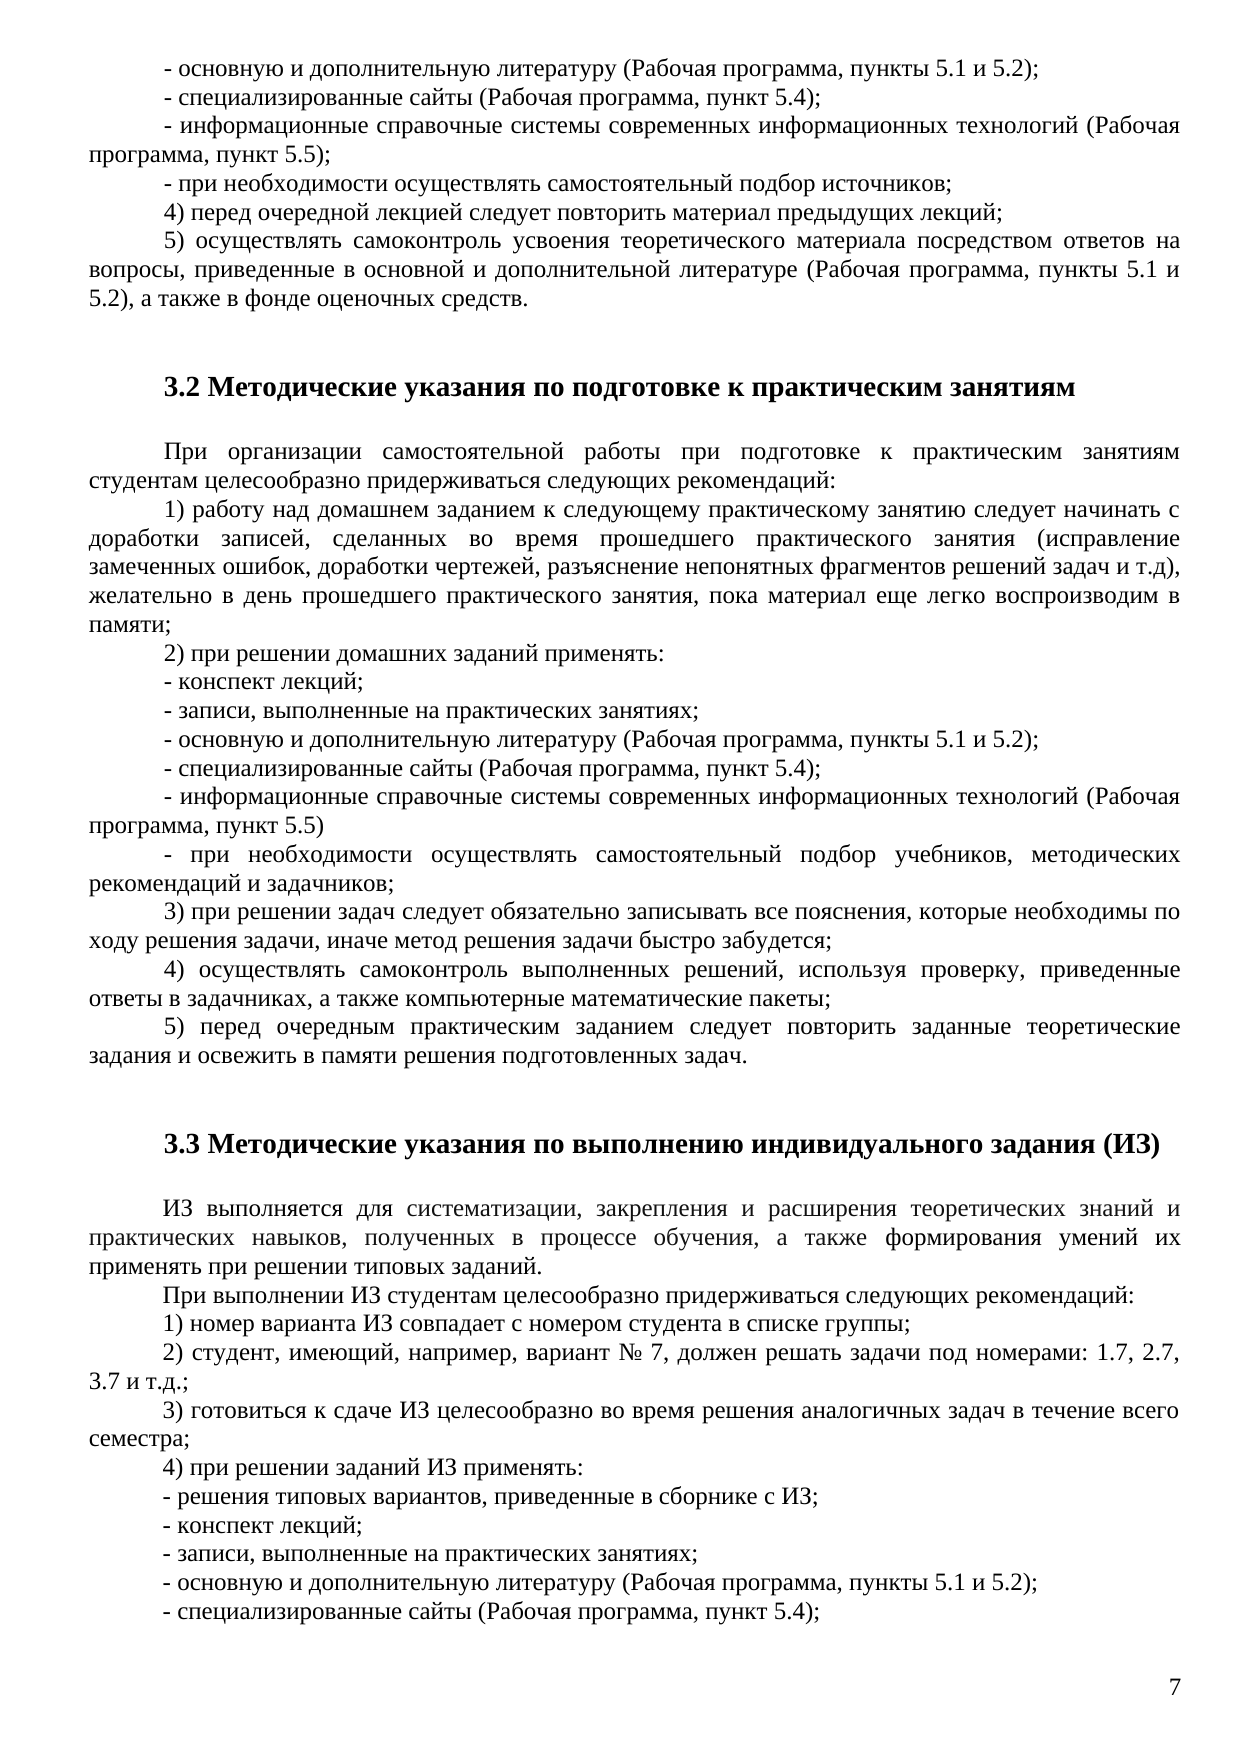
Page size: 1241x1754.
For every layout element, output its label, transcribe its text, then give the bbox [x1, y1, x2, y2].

text 4) при решении заданий ИЗ применять: [88, 1452, 1181, 1481]
text - при необходимости осуществлять самостоятельный подбор источников; [88, 168, 1181, 197]
text - при необходимости осуществлять самостоятельный подбор учебников, методических рекомендаций и задачников; [88, 839, 1181, 896]
text При организации самостоятельной работы при подготовке к практическим занятиям студентам целесообразно придерживаться следующих рекомендаций: [88, 436, 1181, 494]
text 2) студент, имеющий, например, вариант № 7, должен решать задачи под номерами: 1.7, 2.7, 3.7 и т.д.; [88, 1337, 1181, 1395]
text 4) осуществлять самоконтроль выполненных решений, используя проверку, приведенные ответы в задачниках, а также компьютерные математические пакеты; [88, 954, 1181, 1011]
text - информационные справочные системы современных информационных технологий (Рабочая программа, пункт 5.5); [88, 111, 1181, 168]
text - информационные справочные системы современных информационных технологий (Рабочая программа, пункт 5.5) [88, 781, 1181, 839]
text 2) при решении домашних заданий применять: [88, 638, 1181, 666]
text - специализированные сайты (Рабочая программа, пункт 5.4); [88, 82, 1181, 111]
text 5) осуществлять самоконтроль усвоения теоретического материала посредством ответов на вопросы, приведенные в основной и дополнительной литературе (Рабочая программа, пункты 5.1 и 5.2), а также в фонде оценочных средств. [88, 226, 1181, 312]
text ИЗ выполняется для систематизации, закрепления и расширения теоретических знаний и практических навыков, полученных в процессе обучения, а также формирования умений их применять при решении типовых заданий. [88, 1193, 1181, 1280]
text 1) работу над домашнем заданием к следующему практическому занятию следует начинать с доработки записей, сделанных во время прошедшего практического занятия (исправление замеченных ошибок, доработки чертежей, разъяснение непонятных фрагментов решений задач и т.д), желательно в день прошедшего практического занятия, пока материал еще легко воспроизводим в памяти; [88, 494, 1181, 638]
text 3) при решении задач следует обязательно записывать все пояснения, которые необходимы по ходу решения задачи, иначе метод решения задачи быстро забудется; [88, 896, 1181, 954]
text 4) перед очередной лекцией следует повторить материал предыдущих лекций; [88, 197, 1181, 226]
text 3.2 Методические указания по подготовке к практическим занятиям [88, 369, 1181, 403]
text 5) перед очередным практическим заданием следует повторить заданные теоретические задания и освежить в памяти решения подготовленных задач. [88, 1011, 1181, 1069]
text - специализированные сайты (Рабочая программа, пункт 5.4); [88, 753, 1181, 781]
text - специализированные сайты (Рабочая программа, пункт 5.4); [88, 1596, 1181, 1625]
text - записи, выполненные на практических занятиях; [88, 1538, 1181, 1567]
text При выполнении ИЗ студентам целесообразно придерживаться следующих рекомендаций: [88, 1280, 1181, 1308]
text - решения типовых вариантов, приведенные в сборнике с ИЗ; [88, 1481, 1181, 1510]
text - основную и дополнительную литературу (Рабочая программа, пункты 5.1 и 5.2); [88, 53, 1181, 82]
text - основную и дополнительную литературу (Рабочая программа, пункты 5.1 и 5.2); [88, 724, 1181, 753]
text 1) номер варианта ИЗ совпадает с номером студента в списке группы; [88, 1308, 1181, 1337]
text 3.3 Методические указания по выполнению индивидуального задания (ИЗ) [88, 1126, 1181, 1160]
text - конспект лекций; [88, 666, 1181, 695]
text - основную и дополнительную литературу (Рабочая программа, пункты 5.1 и 5.2); [88, 1567, 1181, 1596]
text 3) готовиться к сдаче ИЗ целесообразно во время решения аналогичных задач в течение всего семестра; [88, 1395, 1181, 1452]
text - записи, выполненные на практических занятиях; [88, 695, 1181, 724]
text - конспект лекций; [88, 1510, 1181, 1538]
